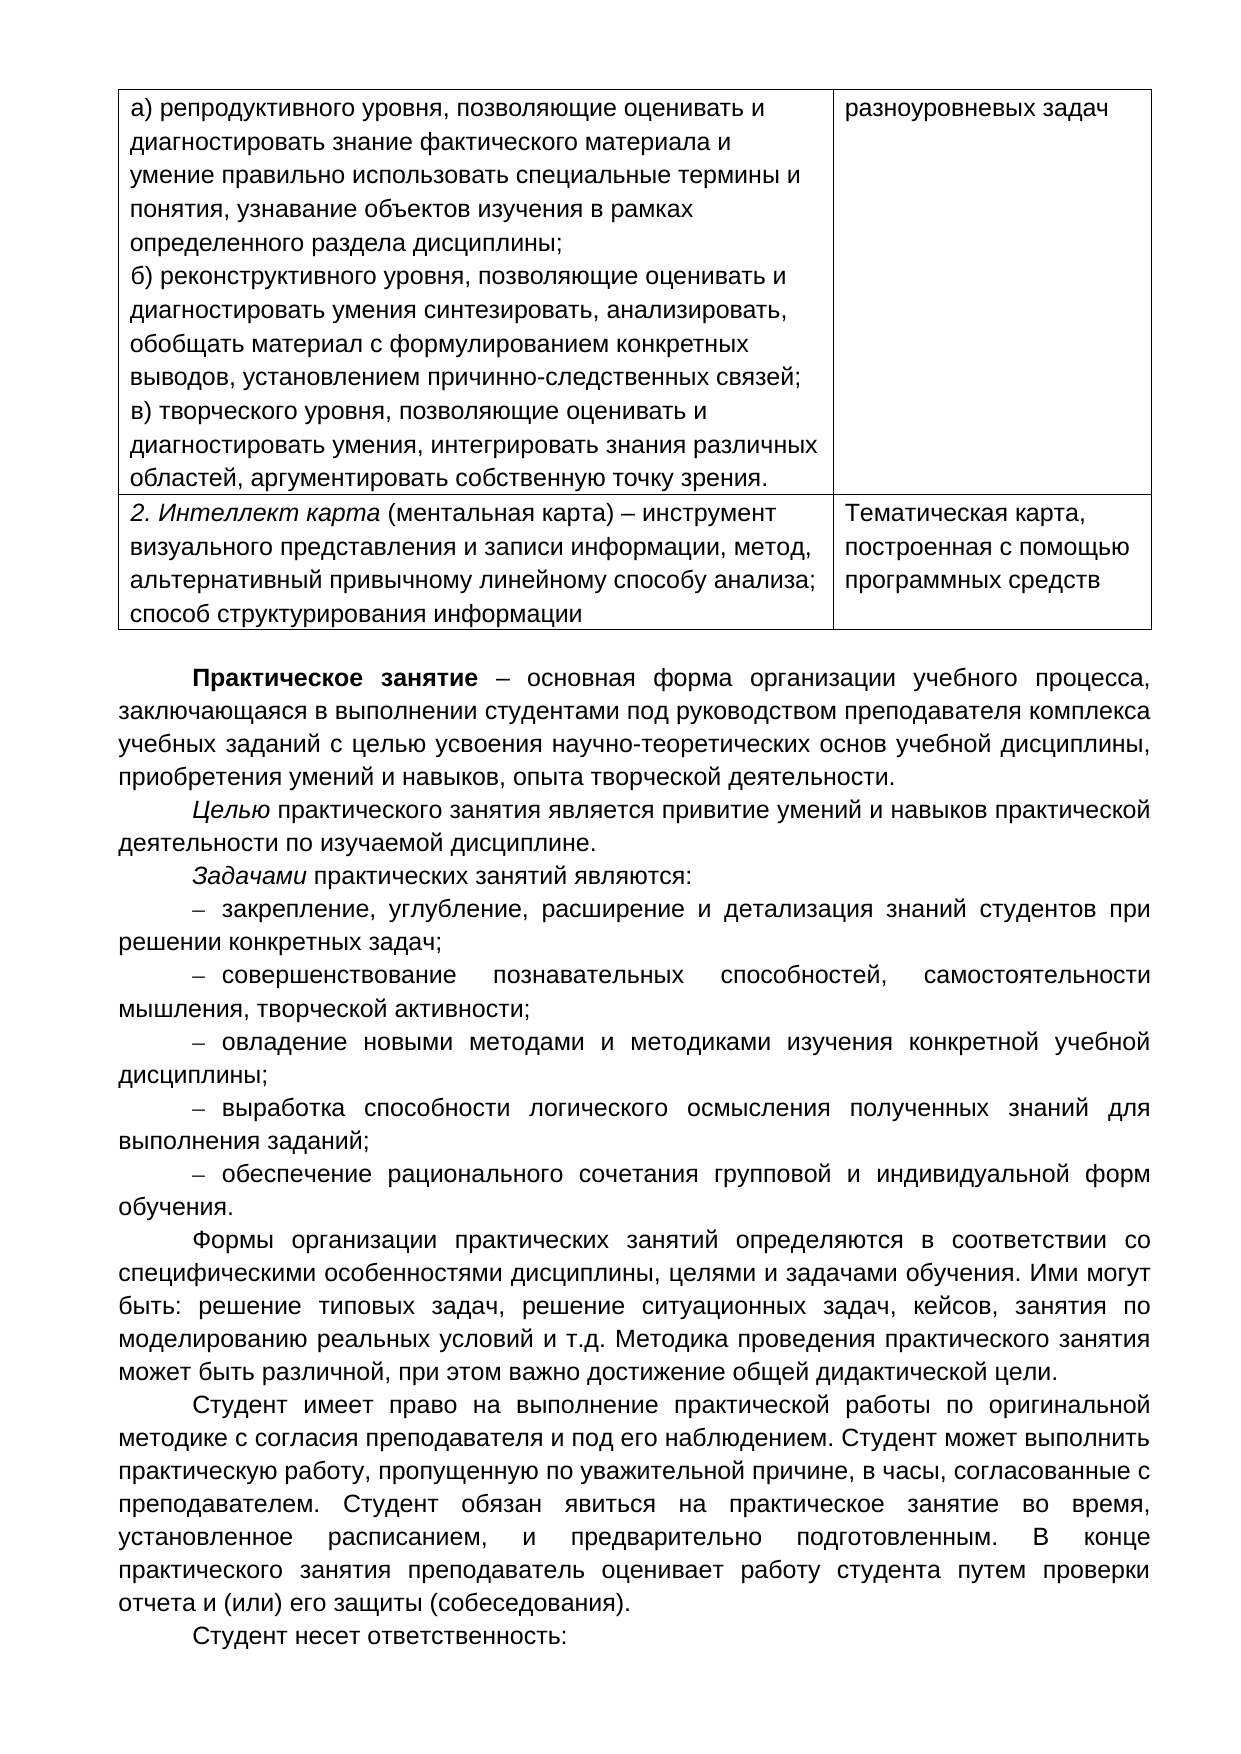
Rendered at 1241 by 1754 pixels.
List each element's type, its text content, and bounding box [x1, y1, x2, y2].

list выработка способности логического осмысления полученных знаний для выполнения заданий; [118, 1093, 1152, 1154]
text Студент несет ответственность: [118, 1621, 1152, 1650]
text Практическое занятие – основная форма организации учебного процесса, заключающаяся в выполнении студентами под руководством преподавателя комплекса учебных заданий с целью усвоения научно-теоретических основ учебной дисциплины, приобретения умений и навыков, опыта творческой деятельности. [118, 663, 1152, 791]
list совершенствование познавательных способностей, самостоятельности мышления, творческой активности; [118, 960, 1152, 1022]
list овладение новыми методами и методиками изучения конкретной учебной дисциплины; [118, 1027, 1152, 1088]
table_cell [119, 90, 833, 493]
text Задачами практических занятий являются: [118, 861, 1152, 890]
list обеспечение рационального сочетания групповой и индивидуальной форм обучения. [118, 1159, 1152, 1221]
text Формы организации практических занятий определяются в соответствии со специфическими особенностями дисциплины, целями и задачами обучения. Ими могут быть: решение типовых задач, решение ситуационных задач, кейсов, занятия по моделированию реальных условий и т.д. Методика проведения практического занятия может быть различной, при этом важно достижение общей дидактической цели. [118, 1225, 1152, 1386]
table_cell Тематическая карта, построенная с помощью программных средств [834, 495, 1151, 629]
text Студент имеет право на выполнение практической работы по оригинальной методике с согласия преподавателя и под его наблюдением. Студент может выполнить практическую работу, пропущенную по уважительной причине, в часы, согласованные с преподавателем. Студент обязан явиться на практическое занятие во время, установленное расписанием, и предварительно подготовленным. В конце практического занятия преподаватель оценивает работу студента путем проверки отчета и (или) его защиты (собеседования). [118, 1390, 1152, 1617]
text Целью практического занятия является привитие умений и навыков практической деятельности по изучаемой дисциплине. [118, 795, 1152, 857]
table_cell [834, 90, 1151, 493]
list закрепление, углубление, расширение и детализация знаний студентов при решении конкретных задач; [118, 894, 1152, 956]
table_cell 2. Интеллект карта (ментальная карта) – инструмент визуального представления и записи информации, метод, альтернативный привычному линейному способу анализа; способ структурирования информации [119, 495, 833, 629]
